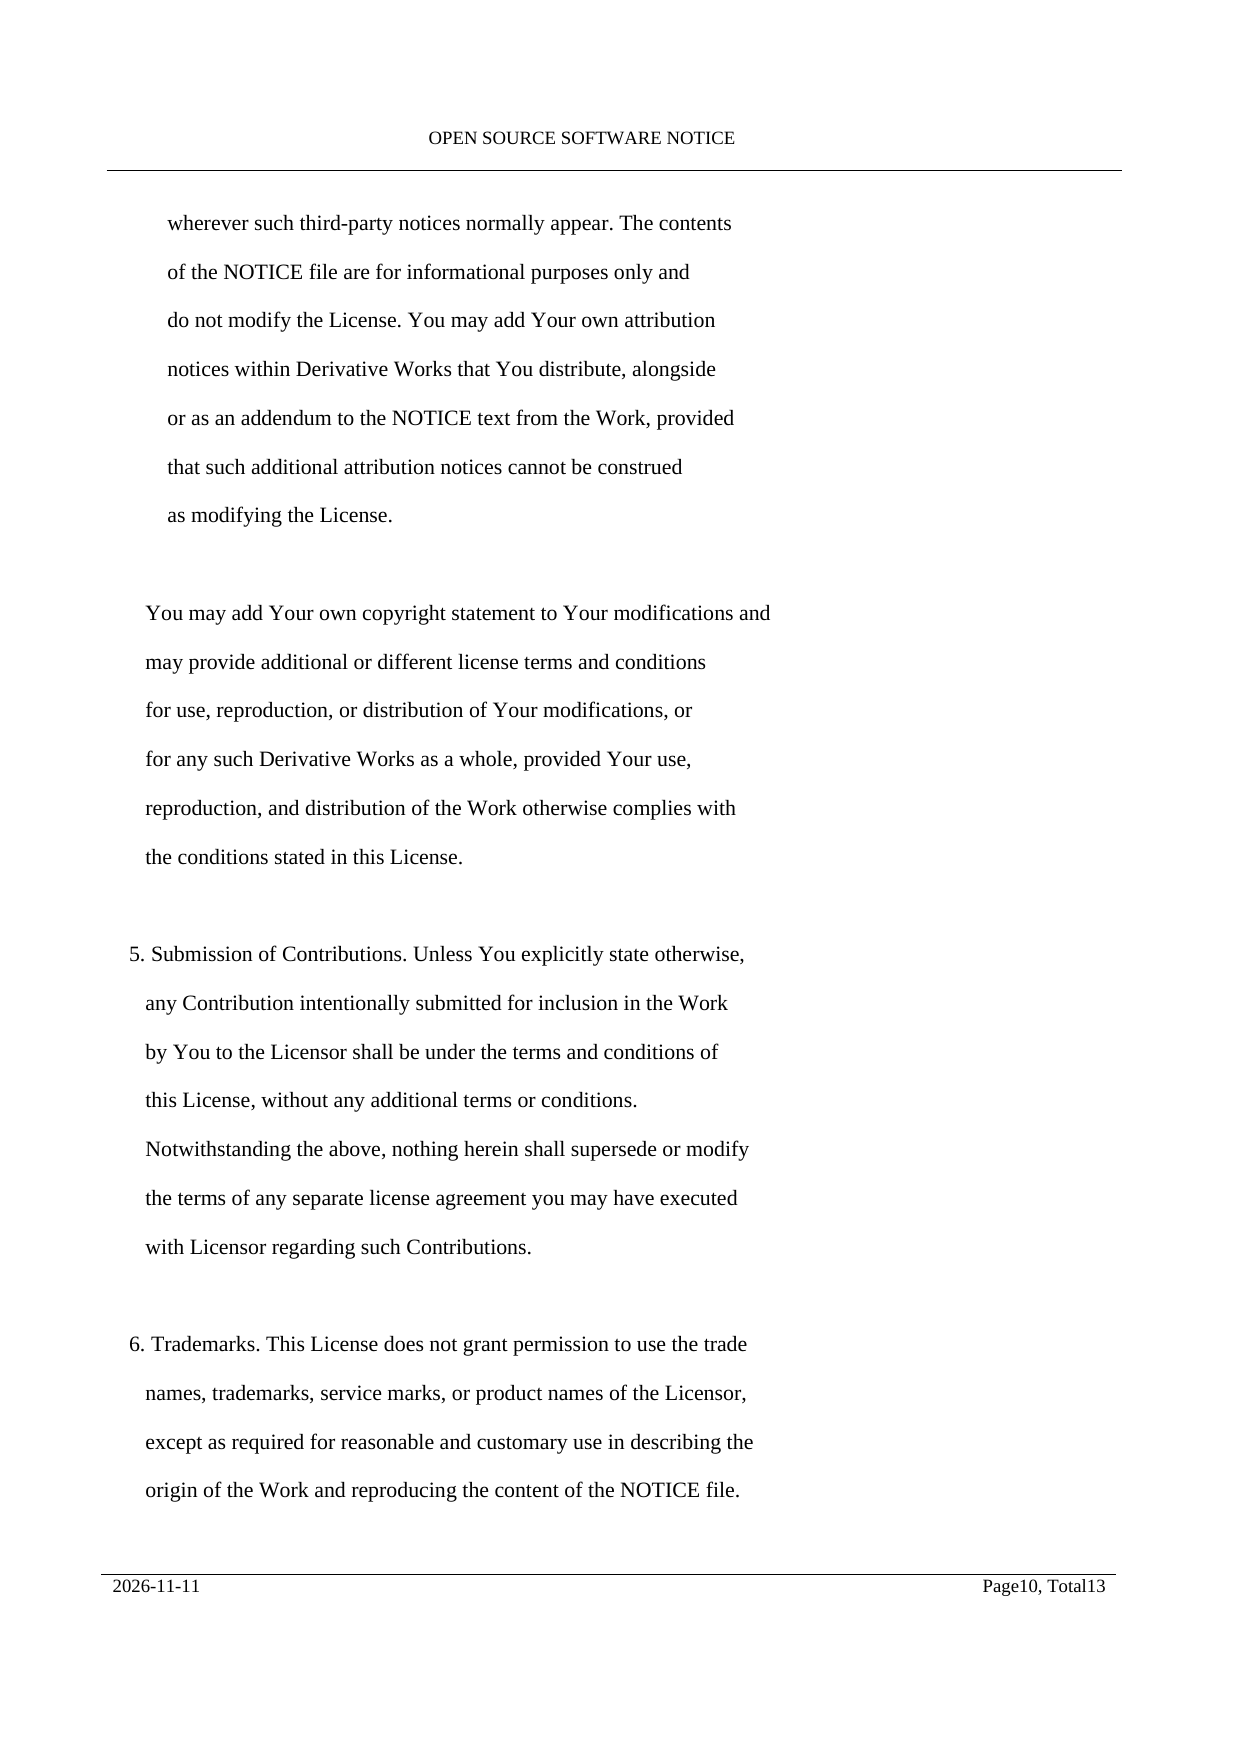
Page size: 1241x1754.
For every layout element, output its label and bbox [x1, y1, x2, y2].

text [112, 206, 1128, 1506]
